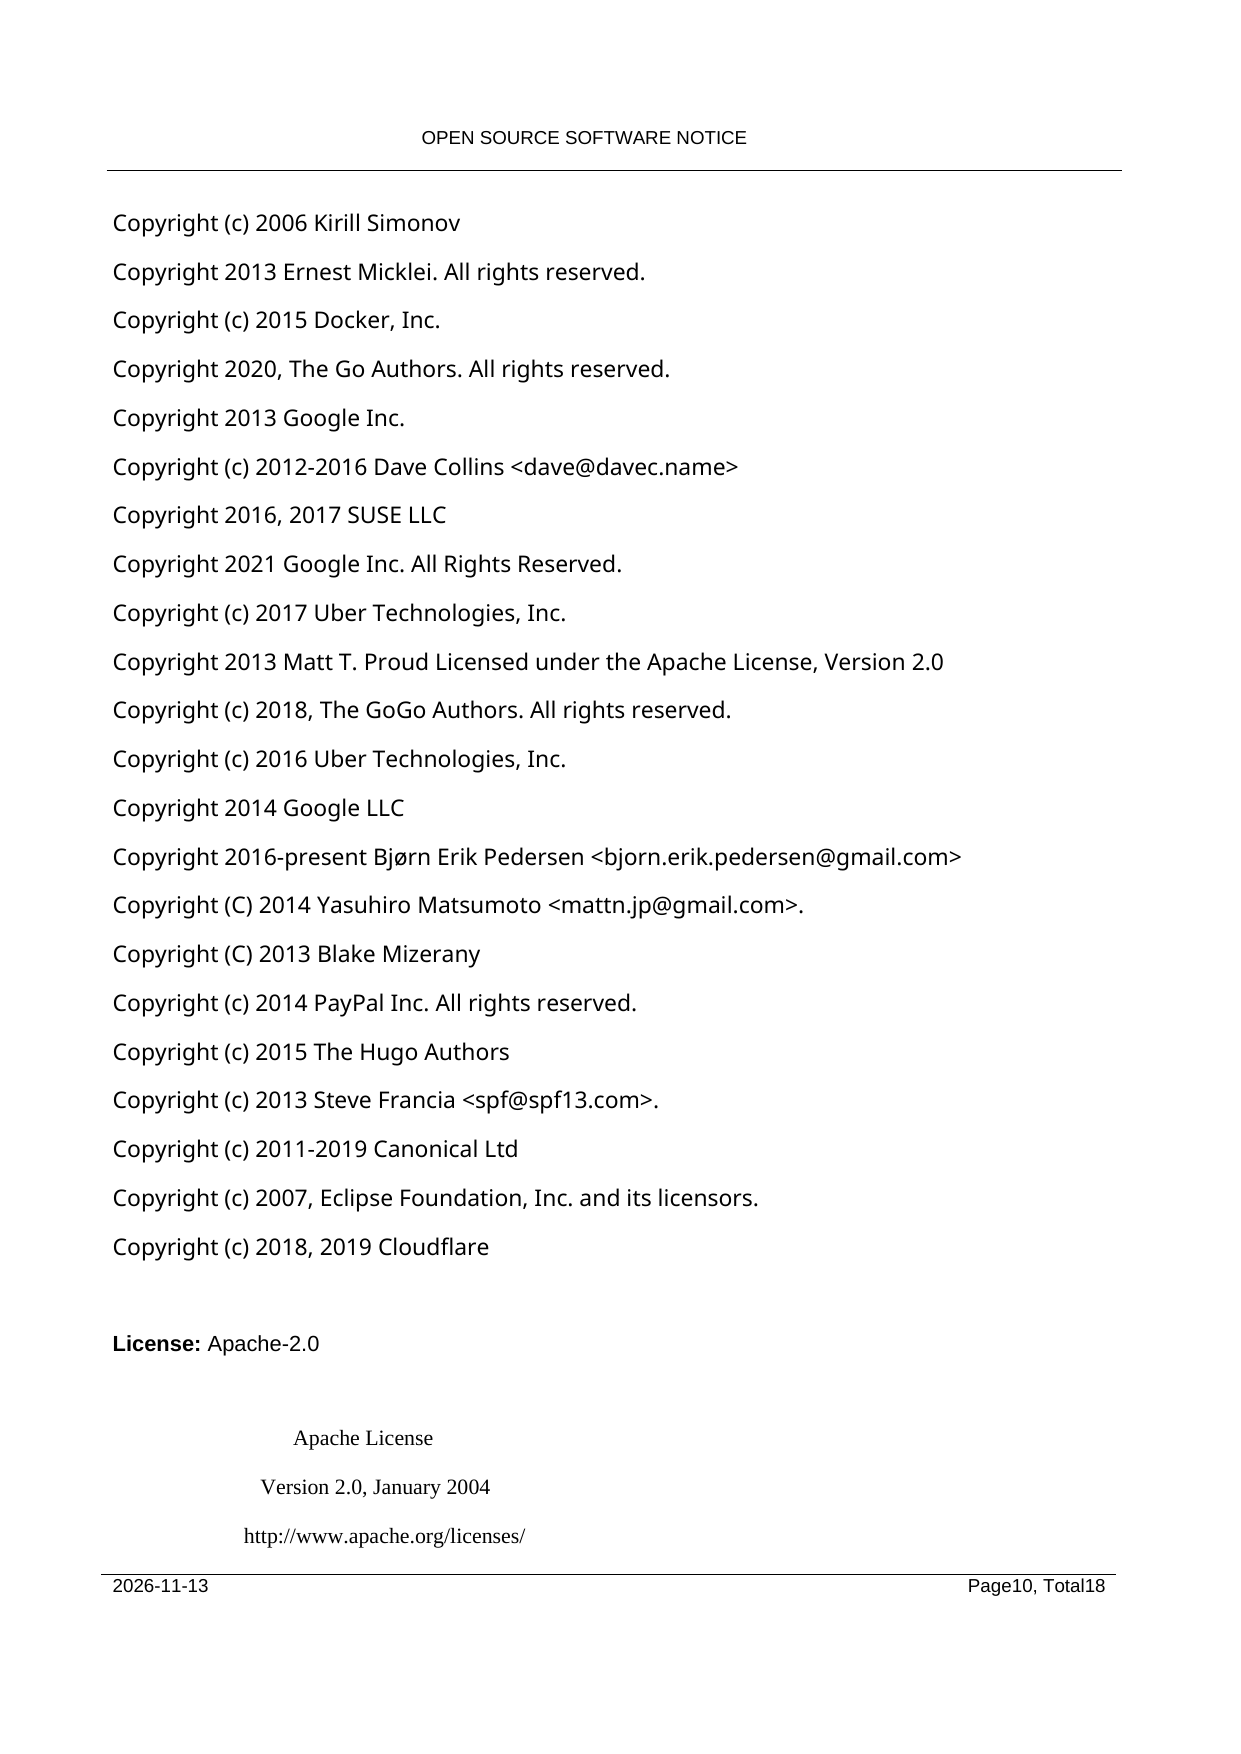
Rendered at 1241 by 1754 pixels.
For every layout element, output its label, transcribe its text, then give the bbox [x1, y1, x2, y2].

text License: Apache-2.0 [112, 1328, 1128, 1360]
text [112, 206, 1128, 1311]
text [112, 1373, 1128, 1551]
